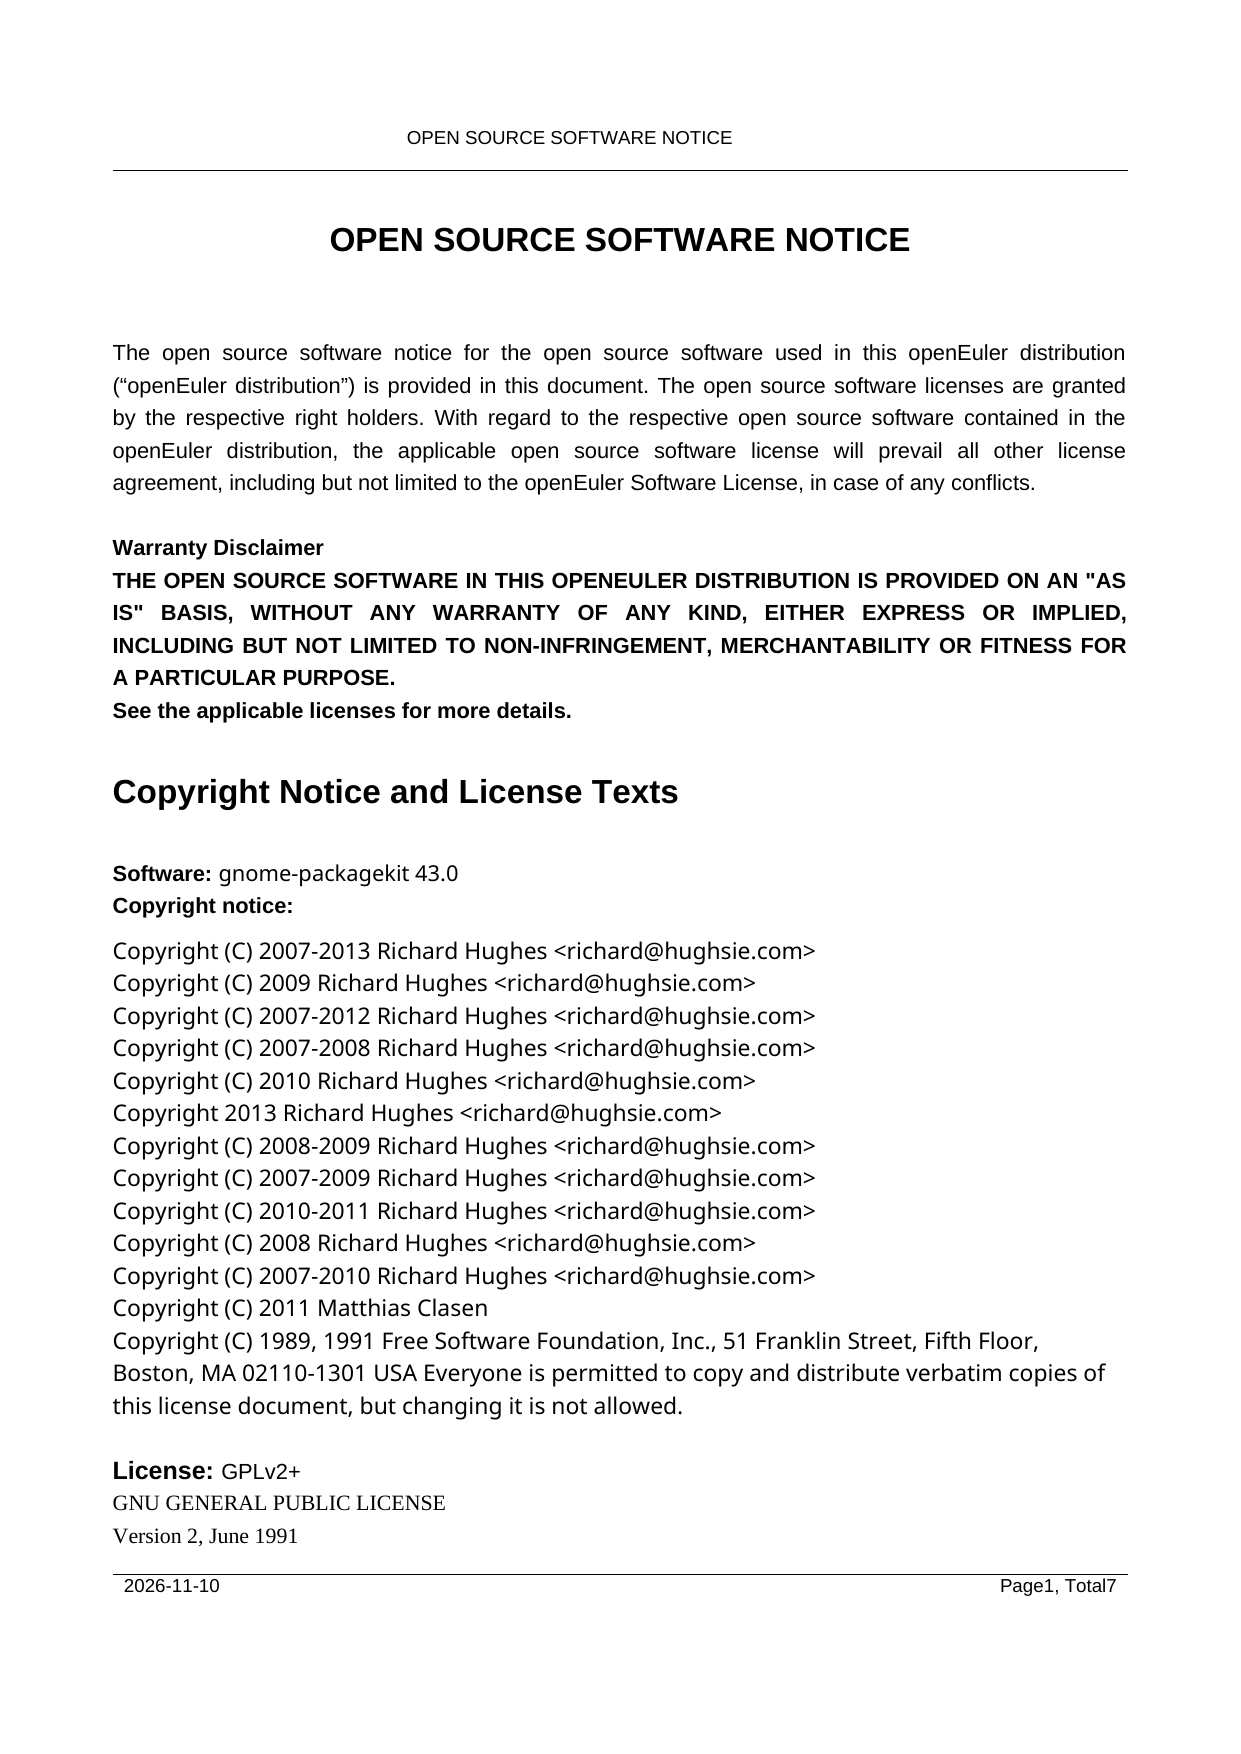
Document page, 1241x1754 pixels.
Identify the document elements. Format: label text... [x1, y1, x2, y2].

text The open source software notice for the open source software used in this openEuler distribution (“openEuler distribution”) is provided in this document. The open source software licenses are granted by the respective right holders. With regard to the respective open source software contained in the openEuler distribution, the applicable open source software license will prevail all other license agreement, including but not limited to the openEuler Software License, in case of any conflicts. [112, 336, 1128, 499]
text License: GPLv2+ [112, 1454, 1128, 1486]
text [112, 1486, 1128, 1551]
title Software: gnome-packagekit 43.0 [112, 856, 1128, 889]
text Warranty Disclaimer [112, 531, 1128, 564]
text OPEN SOURCE SOFTWARE NOTICE [112, 206, 1128, 271]
text THE OPEN SOURCE SOFTWARE IN THIS OPENEULER DISTRIBUTION IS PROVIDED ON AN "AS IS" BASIS, WITHOUT ANY WARRANTY OF ANY KIND, EITHER EXPRESS OR IMPLIED, INCLUDING BUT NOT LIMITED TO NON-INFRINGEMENT, MERCHANTABILITY OR FITNESS FOR A PARTICULAR PURPOSE. See the applicable licenses for more details. [112, 564, 1128, 726]
text Copyright Notice and License Texts [112, 759, 1128, 824]
text Copyright (C) 2007-2013 Richard Hughes <richard@hughsie.com> Copyright (C) 2009 Richard Hughes <richard@hughsie.com> Copyright (C) 2007-2012 Richard Hughes <richard@hughsie.com> Copyright (C) 2007-2008 Richard Hughes <richard@hughsie.com> Copyright (C) 2010 Richard Hughes <richard@hughsie.com> Copyright 2013 Richard Hughes <richard@hughsie.com> Copyright (C) 2008-2009 Richard Hughes <richard@hughsie.com> Copyright (C) 2007-2009 Richard Hughes <richard@hughsie.com> Copyright (C) 2010-2011 Richard Hughes <richard@hughsie.com> Copyright (C) 2008 Richard Hughes <richard@hughsie.com> Copyright (C) 2007-2010 Richard Hughes <richard@hughsie.com> Copyright (C) 2011 Matthias Clasen Copyright (C) 1989, 1991 Free Software Foundation, Inc., 51 Franklin Street, Fifth Floor, Boston, MA 02110-1301 USA Everyone is permitted to copy and distribute verbatim copies of this license document, but changing it is not allowed. [112, 934, 1128, 1454]
text Copyright notice: [112, 889, 1128, 921]
